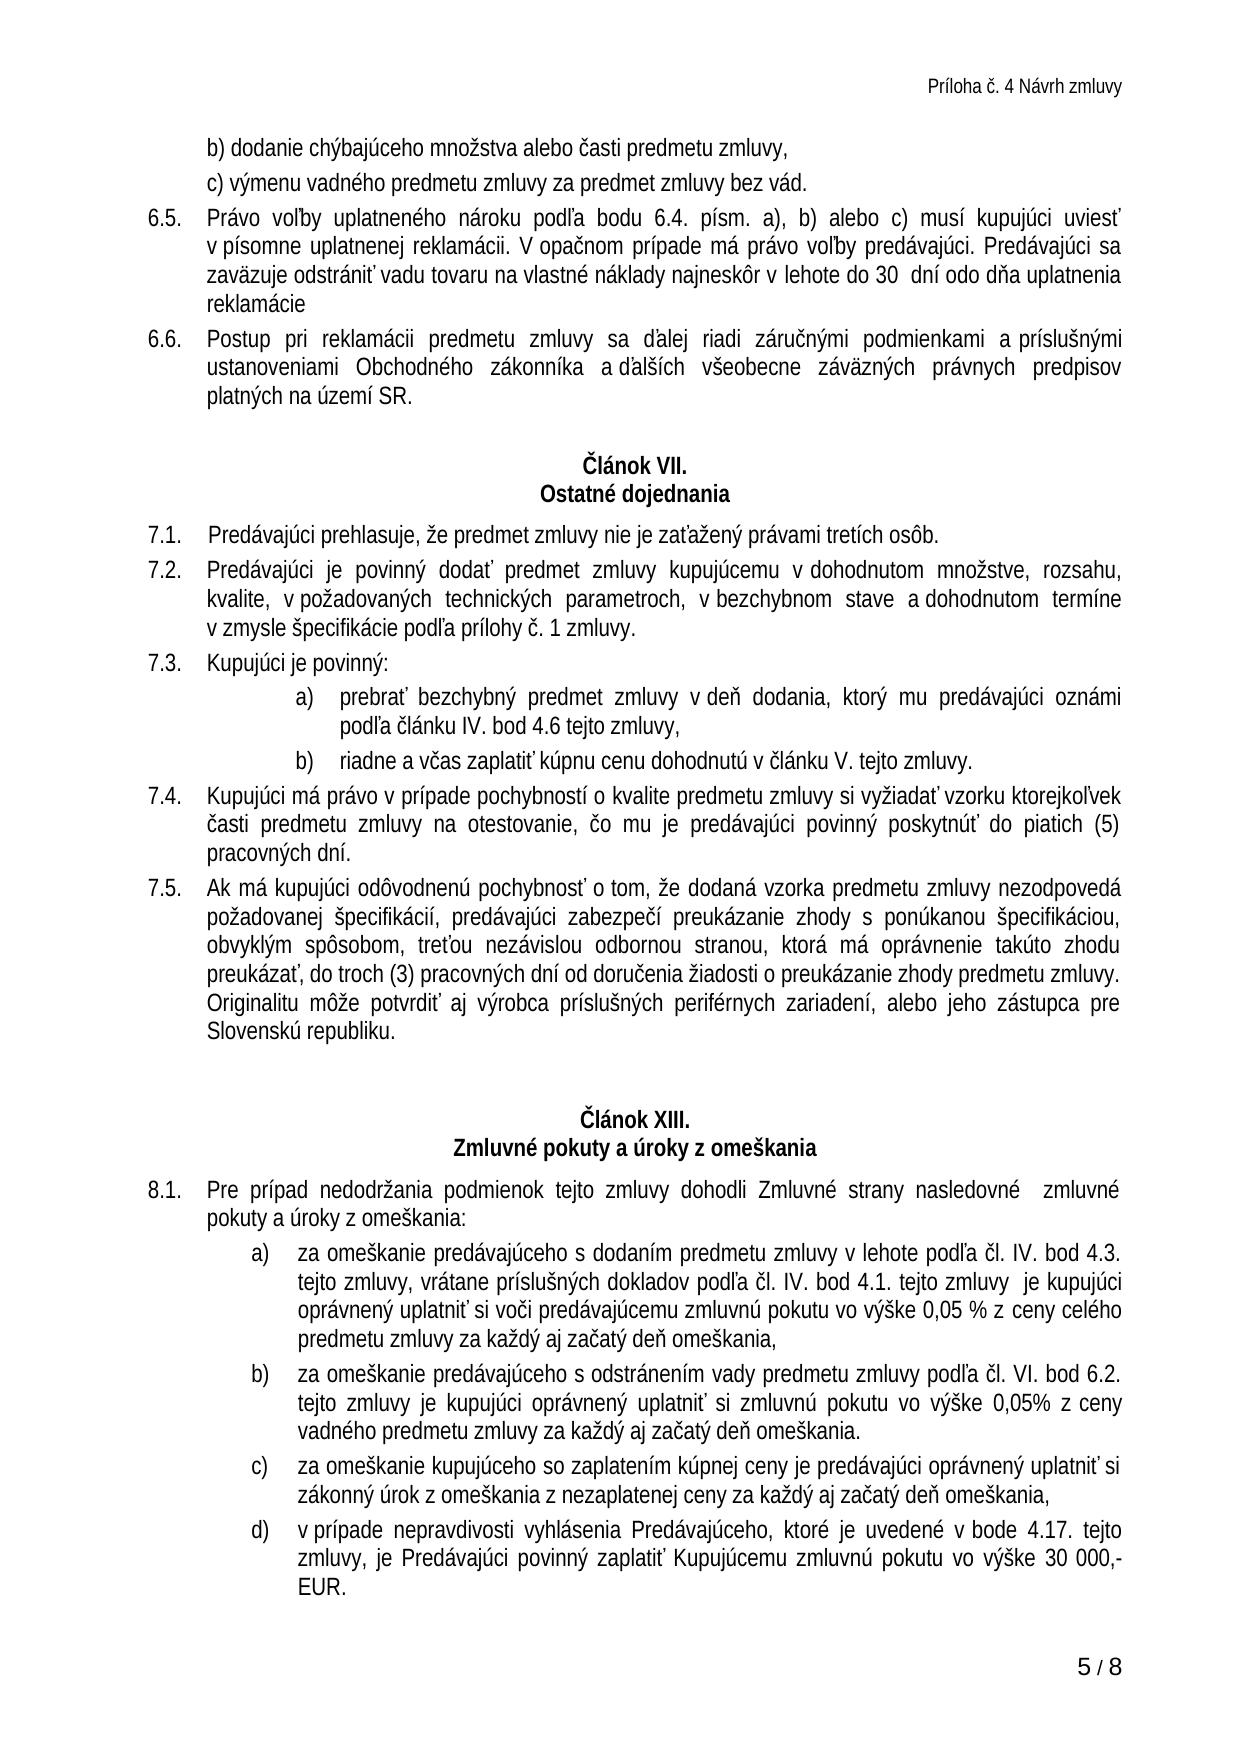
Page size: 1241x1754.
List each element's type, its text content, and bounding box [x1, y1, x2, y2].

list Predávajúci prehlasuje, že predmet zmluvy nie je zaťažený právami tretích osôb. [148, 520, 1122, 549]
list za omeškanie predávajúceho s odstránením vady predmetu zmluvy podľa čl. VI. bod 6.2. tejto zmluvy je kupujúci oprávnený uplatniť si zmluvnú pokutu vo výške 0,05% z ceny vadného predmetu zmluvy za každý aj začatý deň omeškania. [251, 1359, 1122, 1445]
list Kupujúci je povinný: [148, 647, 1122, 676]
list Právo voľby uplatneného nároku podľa bodu 6.4. písm. a), b) alebo c) musí kupujúci uviesť v písomne uplatnenej reklamácii. V opačnom prípade má právo voľby predávajúci. Predávajúci sa zaväzuje odstrániť vadu tovaru na vlastné náklady najneskôr v lehote do 30 dní odo dňa uplatnenia reklamácie [148, 203, 1122, 317]
list Ak má kupujúci odôvodnenú pochybnosť o tom, že dodaná vzorka predmetu zmluvy nezodpovedá požadovanej špecifikácií, predávajúci zabezpečí preukázanie zhody s ponúkanou špecifikáciou, obvyklým spôsobom, treťou nezávislou odbornou stranou, ktorá má oprávnenie takúto zhodu preukázať, do troch (3) pracovných dní od doručenia žiadosti o preukázanie zhody predmetu zmluvy. Originalitu môže potvrdiť aj výrobca príslušných periférnych zariadení, alebo jeho zástupca pre Slovenskú republiku. [148, 873, 1122, 1045]
text Ostatné dojednania [148, 479, 1122, 508]
text Článok XIII. [148, 1105, 1122, 1133]
list c) výmenu vadného predmetu zmluvy za predmet zmluvy bez vád. [207, 168, 1122, 196]
list Predávajúci je povinný dodať predmet zmluvy kupujúcemu v dohodnutom množstve, rozsahu, kvalite, v požadovaných technických parametroch, v bezchybnom stave a dohodnutom termíne v zmysle špecifikácie podľa prílohy č. 1 zmluvy. [148, 555, 1122, 641]
text Zmluvné pokuty a úroky z omeškania [148, 1133, 1122, 1162]
list prebrať bezchybný predmet zmluvy v deň dodania, ktorý mu predávajúci oznámi podľa článku IV. bod 4.6 tejto zmluvy, [295, 682, 1122, 740]
list v prípade nepravdivosti vyhlásenia Predávajúceho, ktoré je uvedené v bode 4.17. tejto zmluvy, je Predávajúci povinný zaplatiť Kupujúcemu zmluvnú pokutu vo výške 30 000,-EUR. [251, 1515, 1122, 1601]
list riadne a včas zaplatiť kúpnu cenu dohodnutú v článku V. tejto zmluvy. [295, 746, 1122, 774]
list b) dodanie chýbajúceho množstva alebo časti predmetu zmluvy, [207, 133, 1122, 162]
list za omeškanie predávajúceho s dodaním predmetu zmluvy v lehote podľa čl. IV. bod 4.3. tejto zmluvy, vrátane príslušných dokladov podľa čl. IV. bod 4.1. tejto zmluvy je kupujúci oprávnený uplatniť si voči predávajúcemu zmluvnú pokutu vo výške 0,05 % z ceny celého predmetu zmluvy za každý aj začatý deň omeškania, [251, 1238, 1122, 1353]
list Pre prípad nedodržania podmienok tejto zmluvy dohodli Zmluvné strany nasledovné zmluvné pokuty a úroky z omeškania: [148, 1174, 1122, 1232]
list za omeškanie kupujúceho so zaplatením kúpnej ceny je predávajúci oprávnený uplatniť si zákonný úrok z omeškania z nezaplatenej ceny za každý aj začatý deň omeškania, [251, 1451, 1122, 1508]
list Postup pri reklamácii predmetu zmluvy sa ďalej riadi záručnými podmienkami a príslušnými ustanoveniami Obchodného zákonníka a ďalších všeobecne záväzných právnych predpisov platných na území SR. [148, 323, 1122, 409]
list Kupujúci má právo v prípade pochybností o kvalite predmetu zmluvy si vyžiadať vzorku ktorejkoľvek časti predmetu zmluvy na otestovanie, čo mu je predávajúci povinný poskytnúť do piatich (5) pracovných dní. [148, 781, 1122, 867]
text Článok VII. [148, 451, 1122, 479]
